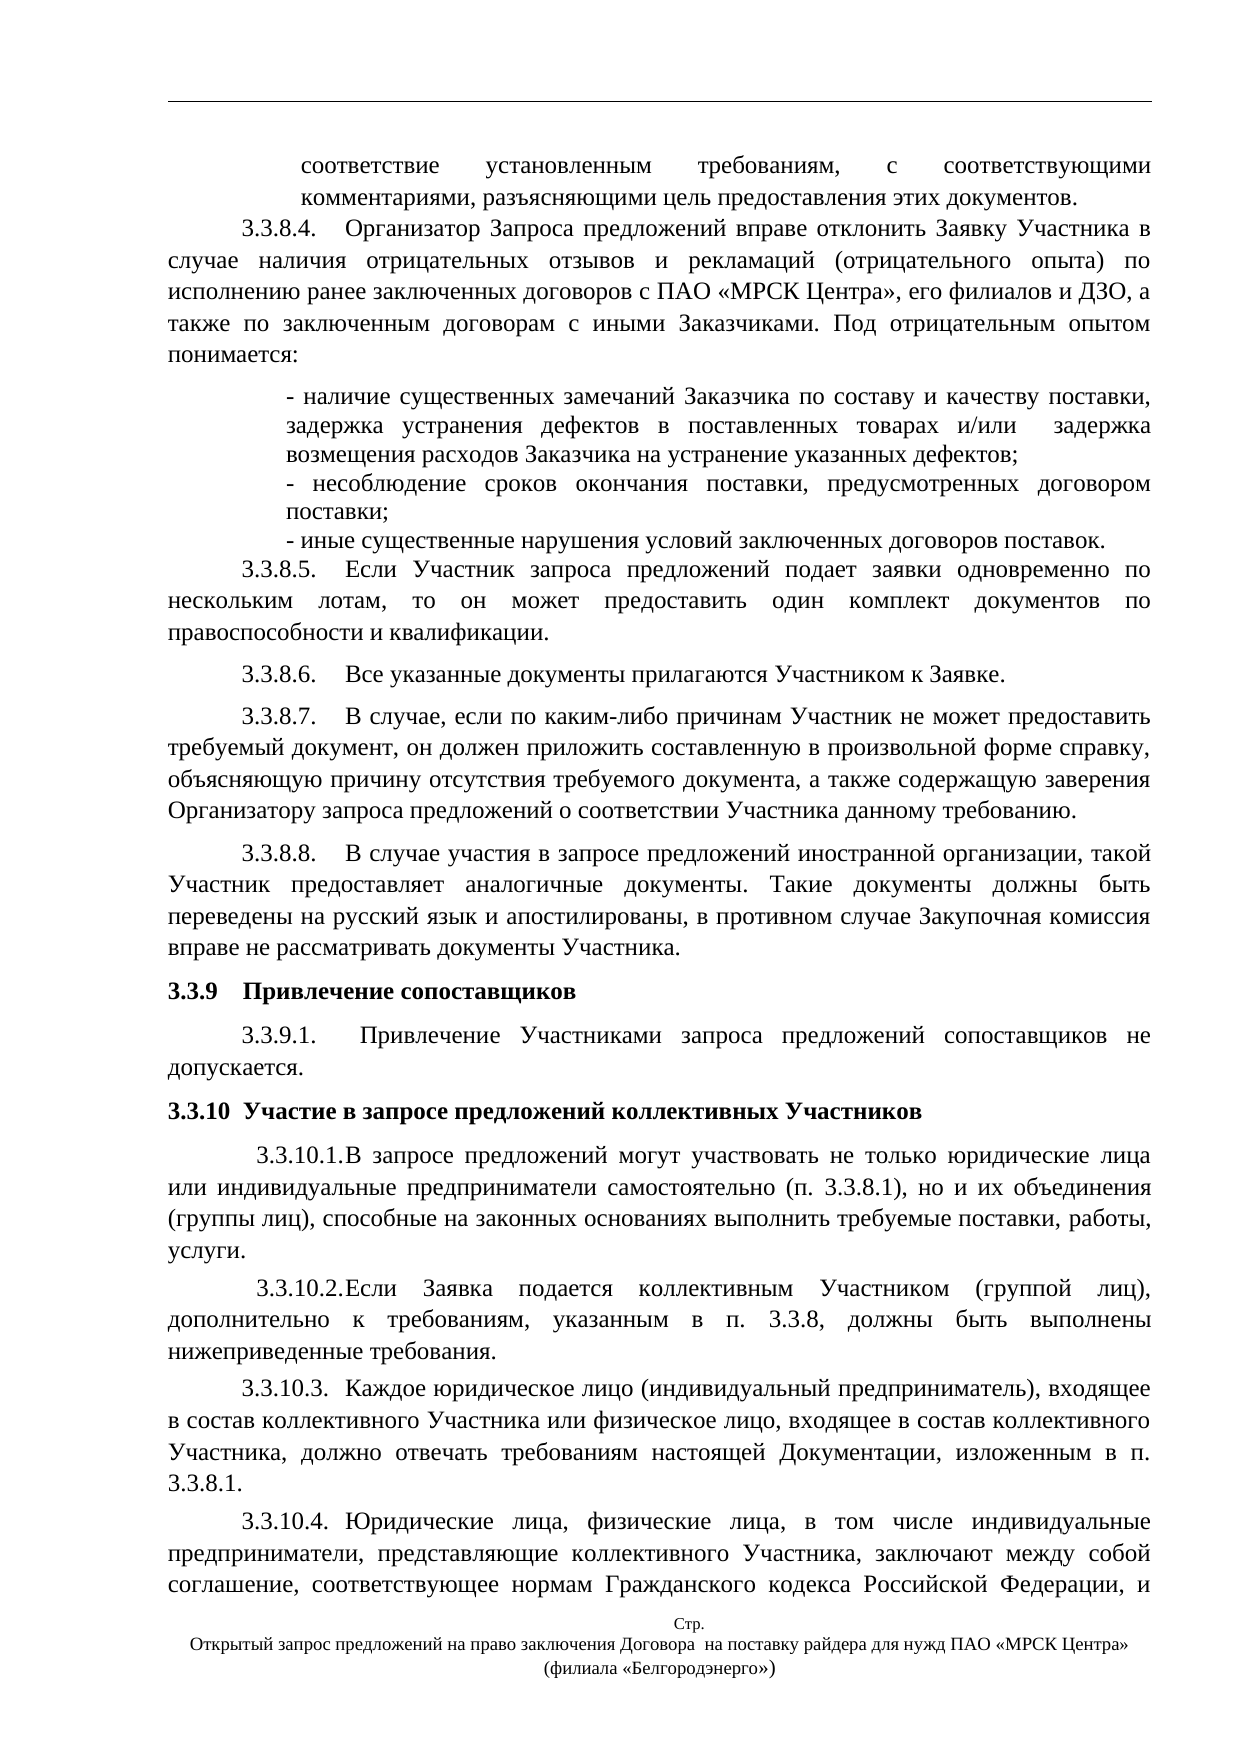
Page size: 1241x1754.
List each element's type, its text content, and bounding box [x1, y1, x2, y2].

list Организатор Запроса предложений вправе отклонить Заявку Участника в случае наличия отрицательных отзывов и рекламаций (отрицательного опыта) по исполнению ранее заключенных договоров с ПАО «МРСК Центра», его филиалов и ДЗО, а также по заключенным договорам с иными Заказчиками. Под отрицательным опытом понимается: [168, 213, 1152, 368]
list - наличие существенных замечаний Заказчика по составу и качеству поставки, задержка устранения дефектов в поставленных товарах и/или задержка возмещения расходов Заказчика на устранение указанных дефектов; [286, 381, 1152, 468]
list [168, 1506, 1152, 1598]
list В случае участия в запросе предложений иностранной организации, такой Участник предоставляет аналогичные документы. Такие документы должны быть переведены на русский язык и апостилированы, в противном случае Закупочная комиссия вправе не рассматривать документы Участника. [168, 838, 1152, 961]
subtitle Участие в запросе предложений коллективных Участников [168, 1096, 1152, 1125]
list Привлечение Участниками запроса предложений сопоставщиков не допускается. [168, 1020, 1152, 1081]
list В случае, если по каким-либо причинам Участник не может предоставить требуемый документ, он должен приложить составленную в произвольной форме справку, объясняющую причину отсутствия требуемого документа, а также содержащую заверения Организатору запроса предложений о соответствии Участника данному требованию. [168, 701, 1152, 824]
list Все указанные документы прилагаются Участником к Заявке. [168, 659, 1152, 688]
subtitle Привлечение сопоставщиков [168, 976, 1152, 1005]
list - иные существенные нарушения условий заключенных договоров поставок. [286, 525, 1152, 554]
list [263, 150, 1152, 210]
list - несоблюдение сроков окончания поставки, предусмотренных договором поставки; [286, 468, 1152, 525]
list Если Участник запроса предложений подает заявки одновременно по нескольким лотам, то он может предоставить один комплект документов по правоспособности и квалификации. [168, 554, 1152, 646]
